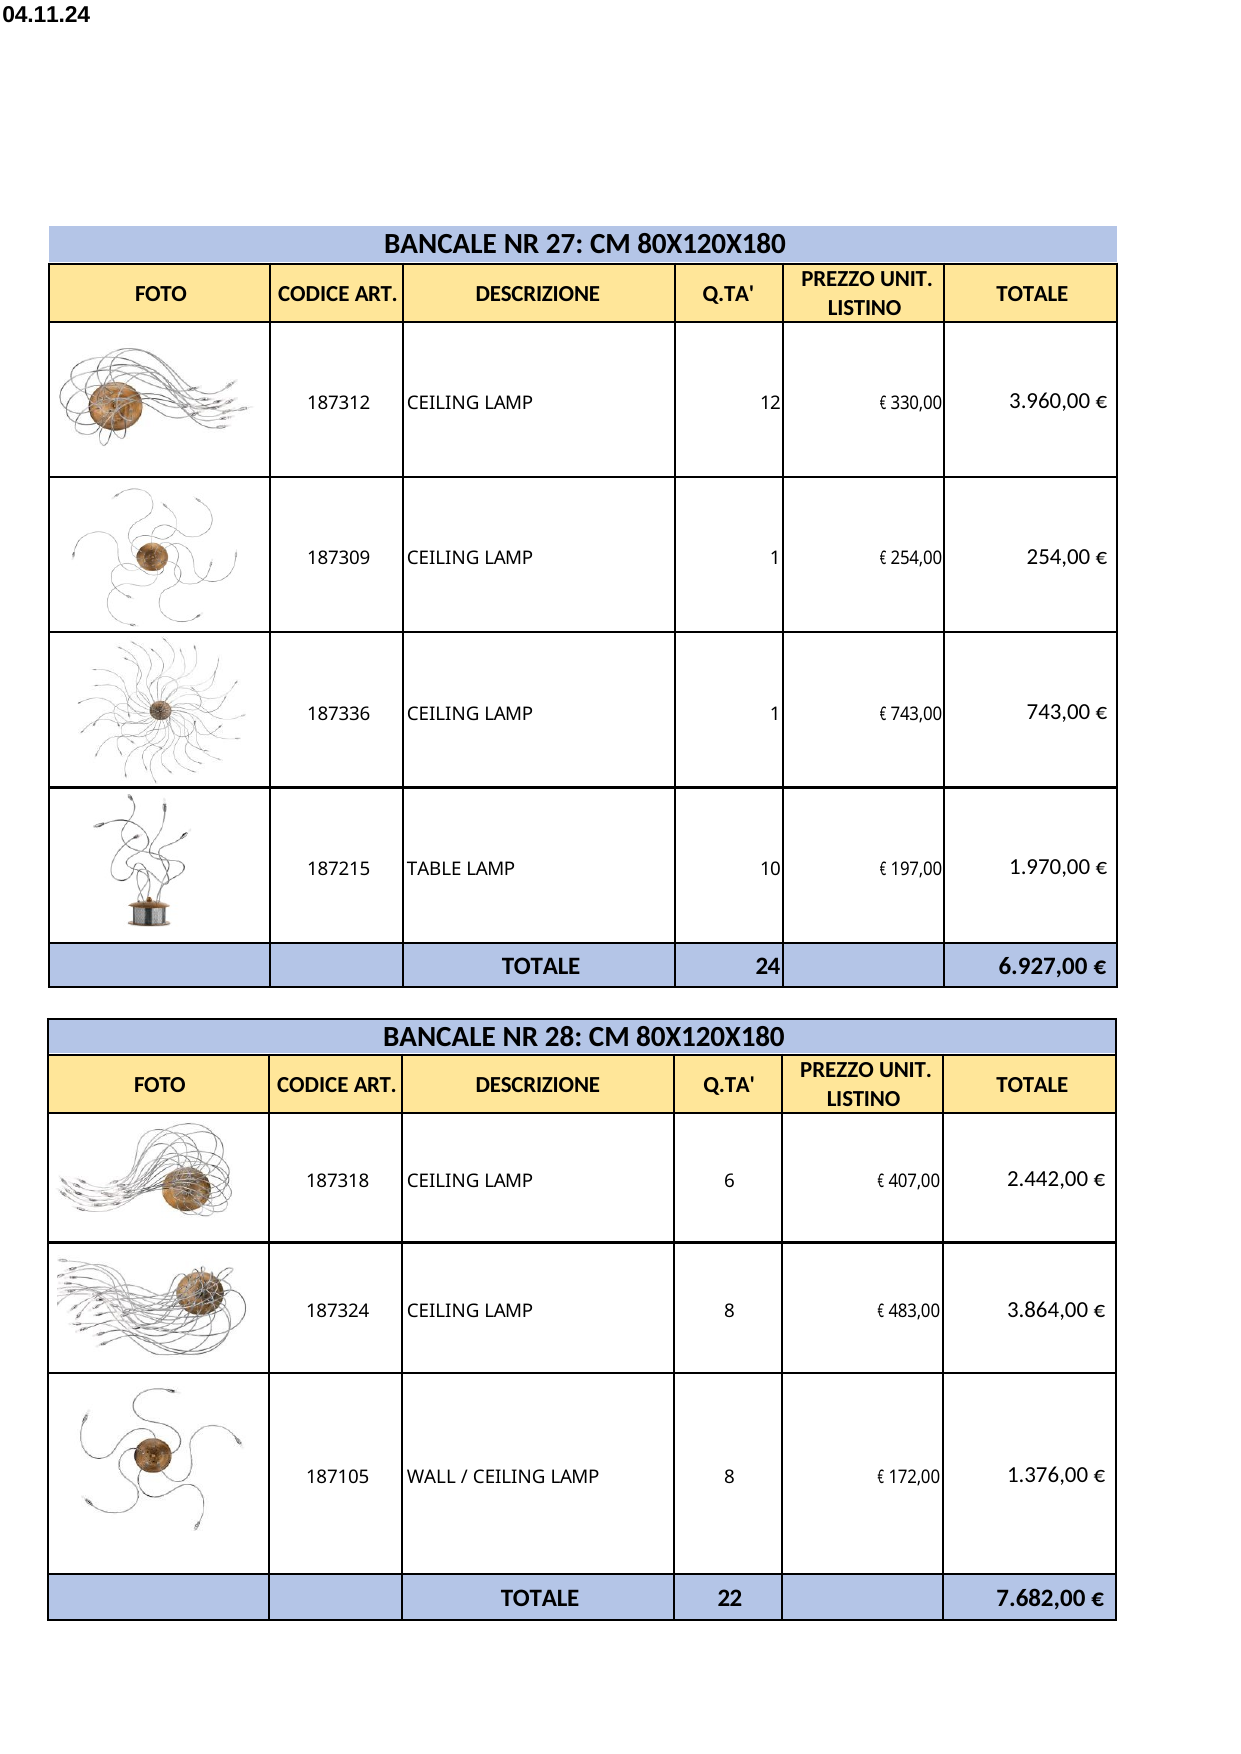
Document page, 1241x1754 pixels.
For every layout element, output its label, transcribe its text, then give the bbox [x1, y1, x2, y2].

table_cell 1.376,00 € [944, 1374, 1115, 1573]
table_cell [49, 1244, 268, 1372]
table_cell 187105 [270, 1374, 401, 1573]
table_cell 7.682,00 € [944, 1575, 1115, 1619]
picture [92, 794, 192, 927]
table_cell TOTALE [403, 1575, 673, 1619]
table_cell [271, 944, 402, 986]
table_cell WALL / CEILING LAMP [403, 1374, 673, 1573]
table_cell 8 [675, 1244, 781, 1372]
table_cell [50, 633, 269, 786]
table_cell [49, 1114, 268, 1241]
table_cell [50, 323, 269, 476]
table_cell CEILING LAMP [404, 478, 674, 631]
table_cell 6 [675, 1114, 781, 1241]
table_cell CODICE ART. [270, 1056, 401, 1112]
table_cell 187318 [270, 1114, 401, 1241]
picture [71, 487, 238, 627]
table_cell PREZZO UNIT. LISTINO [783, 1056, 942, 1112]
table_cell [49, 1374, 268, 1573]
table_cell 22 [675, 1575, 781, 1619]
table_cell Q.TA' [675, 1056, 781, 1112]
table_cell € 743,00 [784, 633, 943, 786]
table_cell 3.864,00 € [944, 1244, 1115, 1372]
table_cell € 483,00 [783, 1244, 942, 1372]
table_cell 1 [676, 633, 782, 786]
table_cell [270, 1575, 401, 1619]
picture [77, 636, 247, 784]
table_cell 24 [676, 944, 782, 986]
table_cell CEILING LAMP [403, 1114, 673, 1241]
table_cell [50, 944, 269, 986]
table_cell CEILING LAMP [403, 1244, 673, 1372]
table_cell [783, 1575, 942, 1619]
table_cell TOTALE [404, 944, 674, 986]
picture [57, 1255, 250, 1358]
picture [62, 1374, 249, 1531]
table_cell 187312 [271, 323, 402, 476]
table_cell € 330,00 [784, 323, 943, 476]
table_header BANCALE NR 28: CM 80X120X180 [49, 1020, 1115, 1053]
table_cell 187336 [271, 633, 402, 786]
table_cell € 254,00 [784, 478, 943, 631]
table_cell 10 [676, 789, 782, 942]
table_cell € 197,00 [784, 789, 943, 942]
table_cell TABLE LAMP [404, 789, 674, 942]
table_cell 187324 [270, 1244, 401, 1372]
table_cell [784, 944, 943, 986]
table_cell CODICE ART. [271, 265, 402, 321]
table_header BANCALE NR 27: CM 80X120X180 [49, 226, 1117, 262]
picture [52, 1121, 233, 1218]
table_cell Q.TA' [676, 265, 782, 321]
table_cell TOTALE [944, 1056, 1115, 1112]
table_cell € 172,00 [783, 1374, 942, 1573]
table_cell 254,00 € [945, 478, 1116, 631]
table_cell 187309 [271, 478, 402, 631]
table_cell 2.442,00 € [944, 1114, 1115, 1241]
table_cell CEILING LAMP [404, 323, 674, 476]
table_cell 6.927,00 € [945, 944, 1116, 986]
table_cell 12 [676, 323, 782, 476]
table_cell [50, 478, 269, 631]
table_cell [50, 789, 269, 942]
table_cell TOTALE [945, 265, 1116, 321]
picture [58, 342, 256, 450]
table_cell PREZZO UNIT. LISTINO [784, 265, 943, 321]
table_cell 187215 [271, 789, 402, 942]
table_cell FOTO [49, 1056, 268, 1112]
table_cell 8 [675, 1374, 781, 1573]
table_cell FOTO [50, 265, 269, 321]
table_cell 1 [676, 478, 782, 631]
table_cell CEILING LAMP [404, 633, 674, 786]
table_cell 743,00 € [945, 633, 1116, 786]
table_cell DESCRIZIONE [403, 1056, 673, 1112]
table_cell 3.960,00 € [945, 323, 1116, 476]
table_cell 1.970,00 € [945, 789, 1116, 942]
table_cell [49, 1575, 268, 1619]
table_cell € 407,00 [783, 1114, 942, 1241]
table_cell DESCRIZIONE [404, 265, 674, 321]
